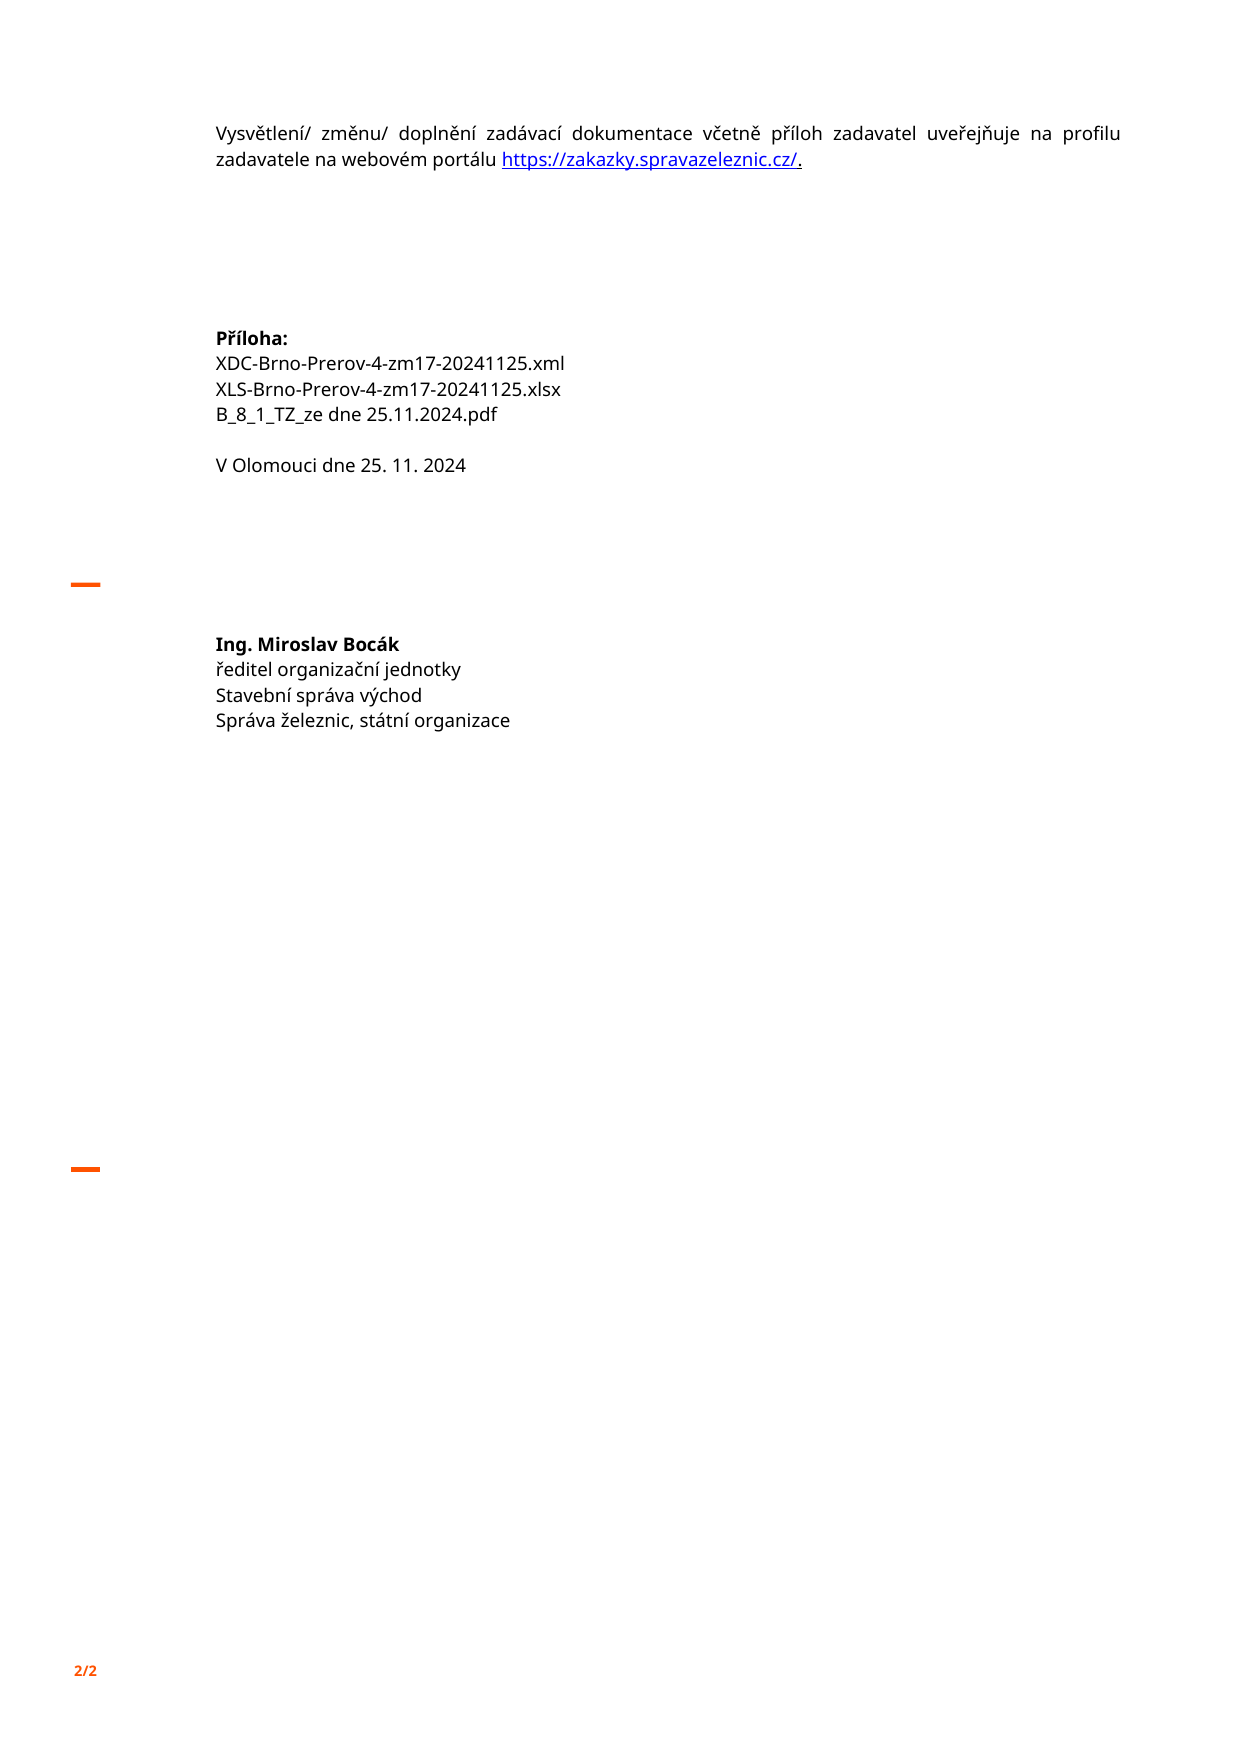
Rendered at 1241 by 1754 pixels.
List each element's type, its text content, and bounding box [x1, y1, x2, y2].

text XLS-Brno-Prerov-4-zm17-20241125.xlsx [216, 376, 1122, 401]
text Stavební správa východ [216, 682, 1122, 708]
text ředitel organizační jednotky [216, 657, 1122, 682]
text Příloha: [216, 325, 1122, 350]
text Vysvětlení/ změnu/ doplnění zadávací dokumentace včetně příloh zadavatel uveřejňuje na profilu zadavatele na webovém portálu https://zakazky.spravazeleznic.cz/. [216, 121, 1122, 172]
text Správa železnic, státní organizace [216, 708, 1122, 733]
text Ing. Miroslav Bocák [216, 631, 1122, 657]
text V Olomouci dne 25. 11. 2024 [216, 452, 1122, 478]
list B_8_1_TZ_ze dne 25.11.2024.pdf [216, 401, 1122, 427]
text XDC-Brno-Prerov-4-zm17-20241125.xml [216, 350, 1122, 376]
